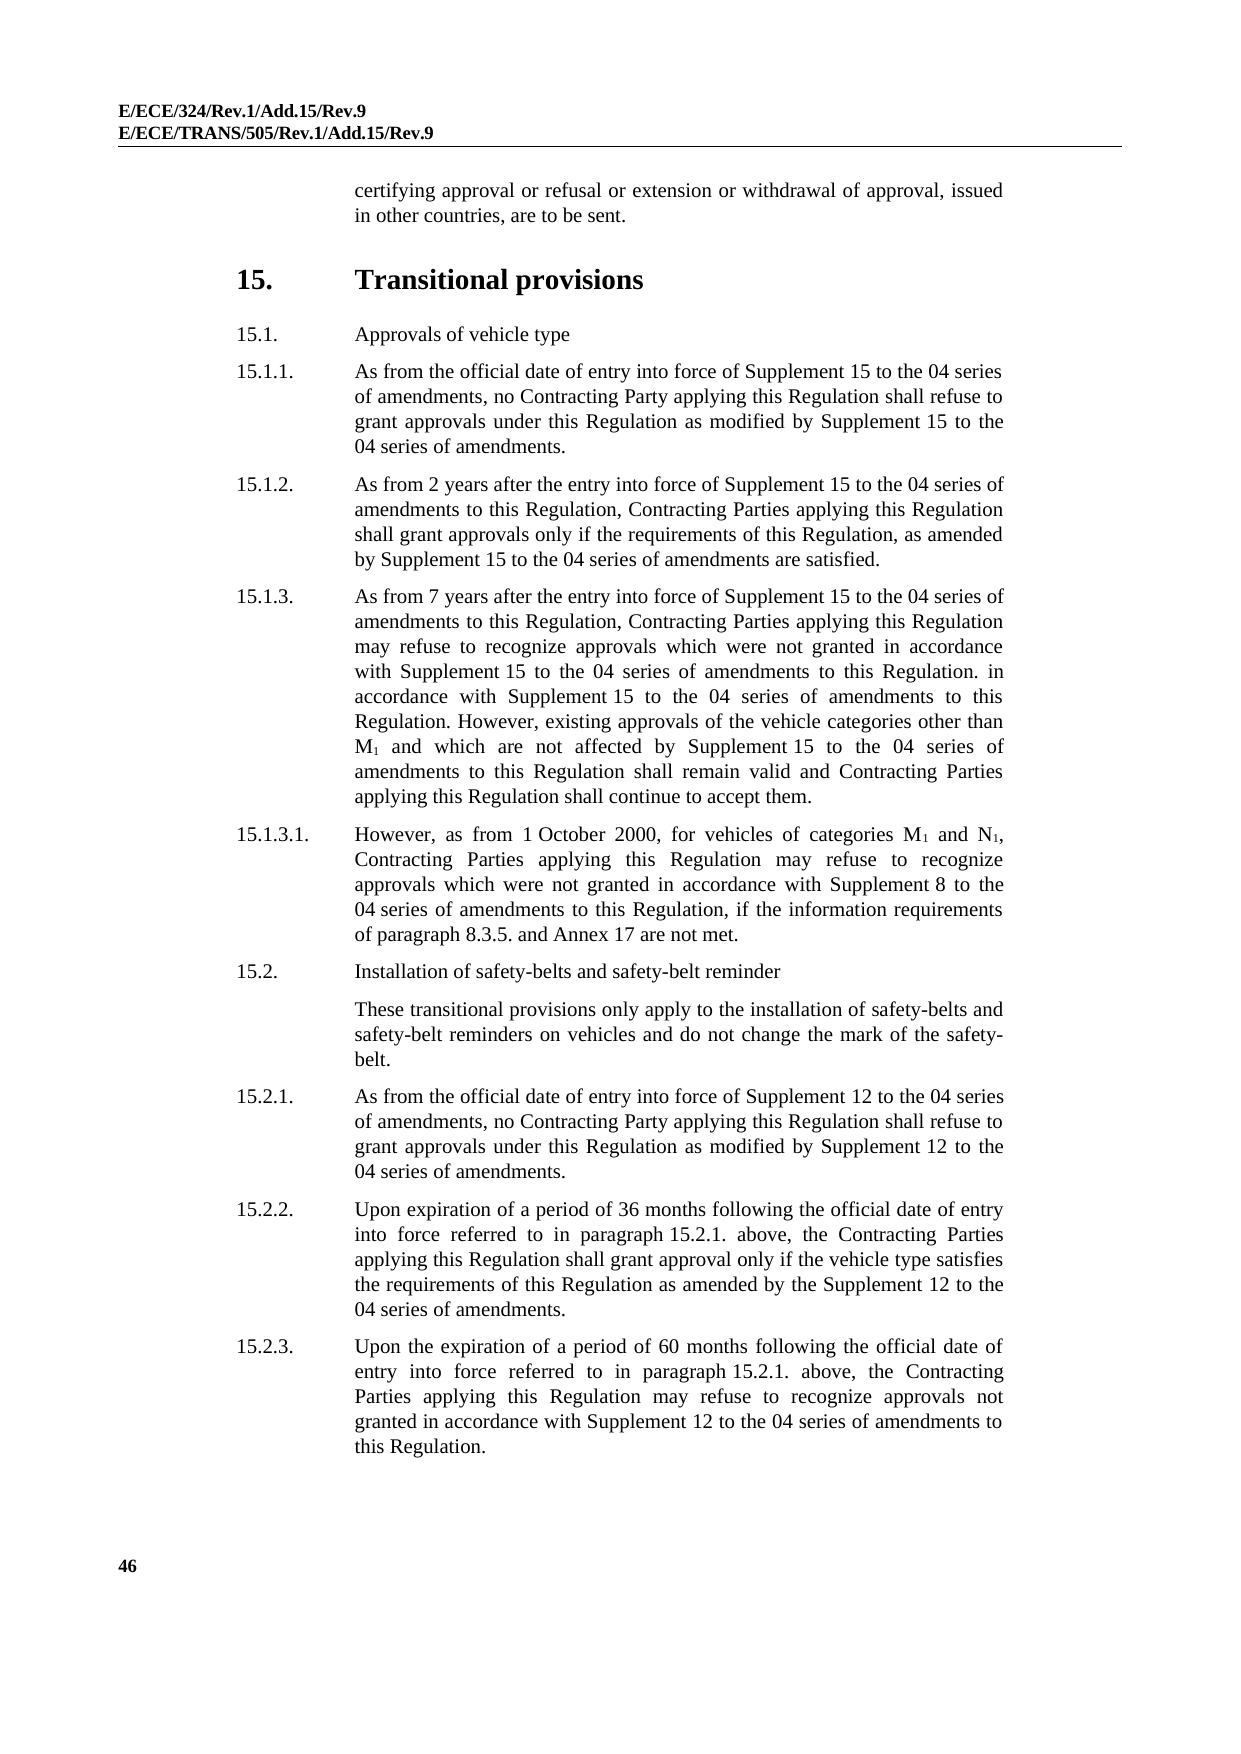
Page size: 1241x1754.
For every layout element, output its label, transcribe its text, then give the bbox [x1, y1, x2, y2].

text These transitional provisions only apply to the installation of safety-belts and safety-belt reminders on vehicles and do not change the mark of the safety-belt. [236, 996, 1004, 1071]
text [236, 177, 1004, 227]
text 15.2.3. Upon the expiration of a period of 60 months following the official date of entry into force referred to in paragraph 15.2.1. above, the Contracting Parties applying this Regulation may refuse to recognize approvals not granted in accordance with Supplement 12 to the 04 series of amendments to this Regulation. [236, 1333, 1004, 1458]
text 15.2. Installation of safety-belts and safety-belt reminder [236, 958, 1004, 983]
text 15. Transitional provisions [236, 265, 1004, 296]
text 15.1.3. As from 7 years after the entry into force of Supplement 15 to the 04 series of amendments to this Regulation, Contracting Parties applying this Regulation may refuse to recognize approvals which were not granted in accordance with Supplement 15 to the 04 series of amendments to this Regulation. in accordance with Supplement 15 to the 04 series of amendments to this Regulation. However, existing approvals of the vehicle categories other than M1 and which are not affected by Supplement 15 to the 04 series of amendments to this Regulation shall remain valid and Contracting Parties applying this Regulation shall continue to accept them. [236, 583, 1004, 808]
text 15.2.1. As from the official date of entry into force of Supplement 12 to the 04 series of amendments, no Contracting Party applying this Regulation shall refuse to grant approvals under this Regulation as modified by Supplement 12 to the 04 series of amendments. [236, 1083, 1004, 1183]
text 15.1.2. As from 2 years after the entry into force of Supplement 15 to the 04 series of amendments to this Regulation, Contracting Parties applying this Regulation shall grant approvals only if the requirements of this Regulation, as amended by Supplement 15 to the 04 series of amendments are satisfied. [236, 471, 1004, 571]
text 15.1. Approvals of vehicle type [236, 321, 1004, 346]
text 15.1.1. As from the official date of entry into force of Supplement 15 to the 04 series of amendments, no Contracting Party applying this Regulation shall refuse to grant approvals under this Regulation as modified by Supplement 15 to the 04 series of amendments. [236, 358, 1004, 458]
text 15.2.2. Upon expiration of a period of 36 months following the official date of entry into force referred to in paragraph 15.2.1. above, the Contracting Parties applying this Regulation shall grant approval only if the vehicle type satisfies the requirements of this Regulation as amended by the Supplement 12 to the 04 series of amendments. [236, 1196, 1004, 1321]
text 15.1.3.1. However, as from 1 October 2000, for vehicles of categories M1 and N1, Contracting Parties applying this Regulation may refuse to recognize approvals which were not granted in accordance with Supplement 8 to the 04 series of amendments to this Regulation, if the information requirements of paragraph 8.3.5. and Annex 17 are not met. [236, 821, 1004, 946]
